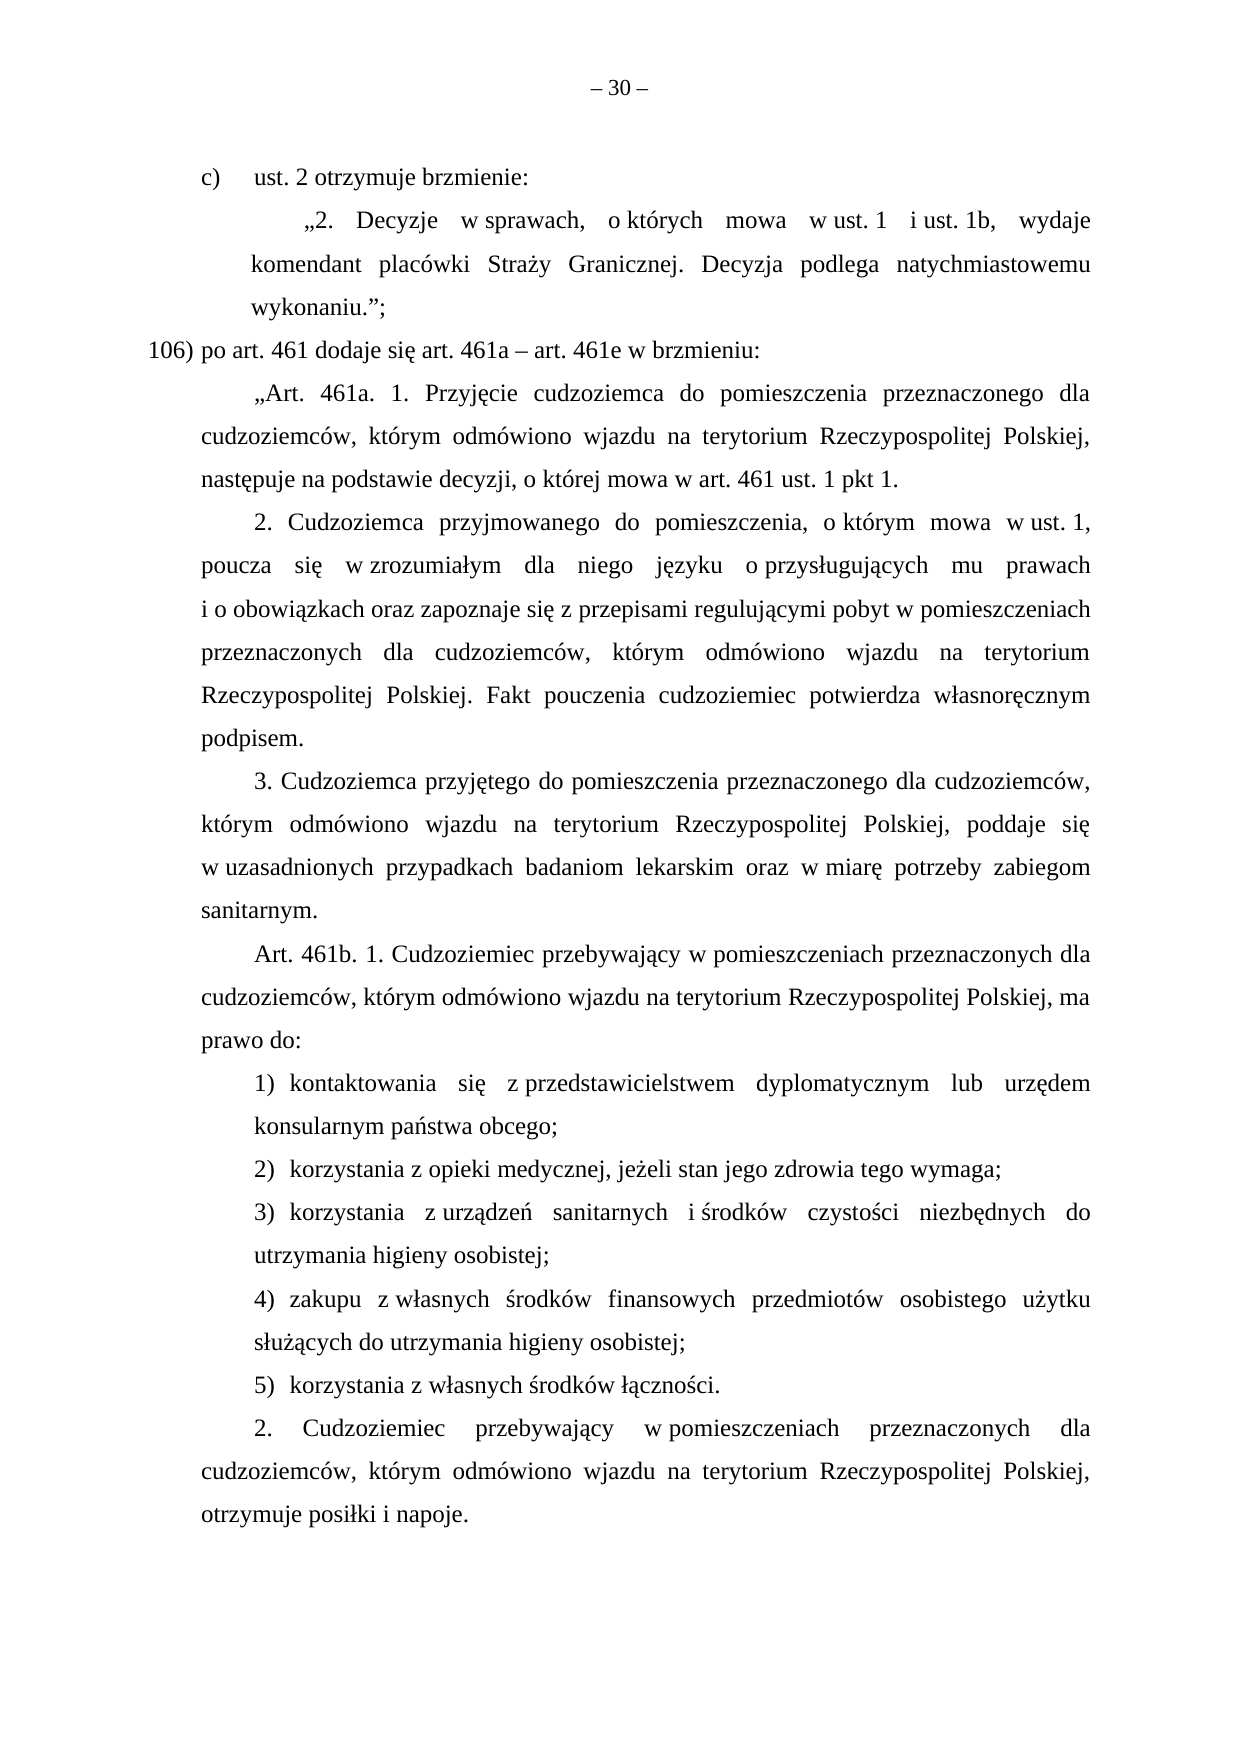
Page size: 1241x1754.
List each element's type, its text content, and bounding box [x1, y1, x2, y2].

text „Art. 461a. 1. Przyjęcie cudzoziemca do pomieszczenia przeznaczonego dla cudzoziemców, którym odmówiono wjazdu na terytorium Rzeczypospolitej Polskiej, następuje na podstawie decyzji, o której mowa w art. 461 ust. 1 pkt 1. [201, 378, 1091, 493]
text 1) kontaktowania się z przedstawicielstwem dyplomatycznym lub urzędem konsularnym państwa obcego; [254, 1068, 1091, 1140]
text 2) korzystania z opieki medycznej, jeżeli stan jego zdrowia tego wymaga; [254, 1154, 1091, 1183]
text 4) zakupu z własnych środków finansowych przedmiotów osobistego użytku służących do utrzymania higieny osobistej; [254, 1284, 1091, 1356]
text Art. 461b. 1. Cudzoziemiec przebywający w pomieszczeniach przeznaczonych dla cudzoziemców, którym odmówiono wjazdu na terytorium Rzeczypospolitej Polskiej, ma prawo do: [201, 939, 1091, 1054]
text 2. Cudzoziemiec przebywający w pomieszczeniach przeznaczonych dla cudzoziemców, którym odmówiono wjazdu na terytorium Rzeczypospolitej Polskiej, otrzymuje posiłki i napoje. [201, 1413, 1091, 1528]
text 5) korzystania z własnych środków łączności. [254, 1370, 1091, 1399]
text 106) po art. 461 dodaje się art. 461a – art. 461e w brzmieniu: [148, 335, 1091, 364]
text „2. Decyzje w sprawach, o których mowa w ust. 1 i ust. 1b, wydaje komendant placówki Straży Granicznej. Decyzja podlega natychmiastowemu wykonaniu.”; [251, 206, 1091, 321]
text 3. Cudzoziemca przyjętego do pomieszczenia przeznaczonego dla cudzoziemców, którym odmówiono wjazdu na terytorium Rzeczypospolitej Polskiej, poddaje się w uzasadnionych przypadkach badaniom lekarskim oraz w miarę potrzeby zabiegom sanitarnym. [201, 766, 1091, 924]
text 2. Cudzoziemca przyjmowanego do pomieszczenia, o którym mowa w ust. 1, poucza się w zrozumiałym dla niego języku o przysługujących mu prawach i o obowiązkach oraz zapoznaje się z przepisami regulującymi pobyt w pomieszczeniach przeznaczonych dla cudzoziemców, którym odmówiono wjazdu na terytorium Rzeczypospolitej Polskiej. Fakt pouczenia cudzoziemiec potwierdza własnoręcznym podpisem. [201, 507, 1091, 752]
text c) ust. 2 otrzymuje brzmienie: [201, 162, 1091, 191]
text 3) korzystania z urządzeń sanitarnych i środków czystości niezbędnych do utrzymania higieny osobistej; [254, 1197, 1091, 1269]
